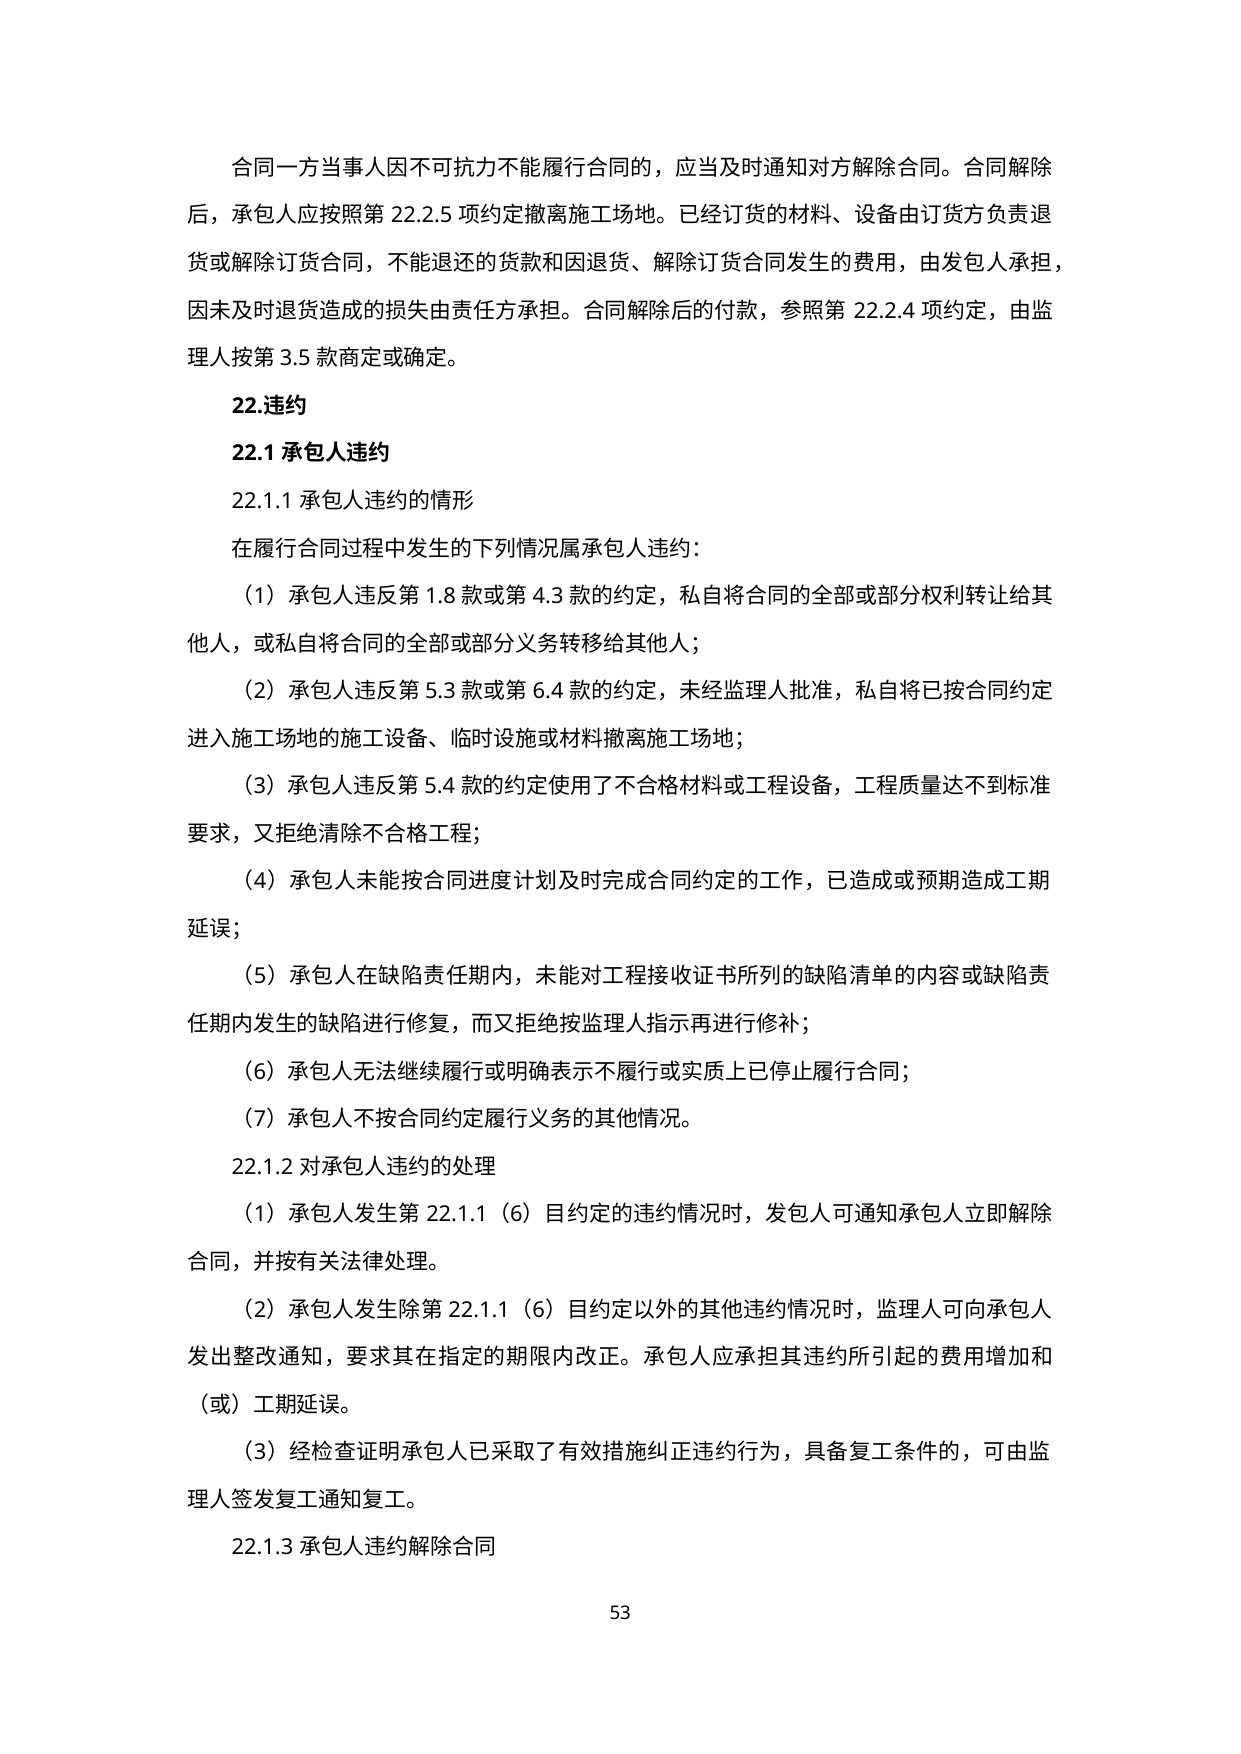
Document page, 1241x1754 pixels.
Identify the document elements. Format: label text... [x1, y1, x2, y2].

text （7）承包人不按合同约定履行义务的其他情况。 [187, 1101, 1053, 1133]
text （4）承包人未能按合同进度计划及时完成合同约定的工作，已造成或预期造成工期延误； [187, 863, 1053, 943]
text 在履行合同过程中发生的下列情况属承包人违约： [187, 531, 1053, 562]
text （3）承包人违反第 5.4 款的约定使用了不合格材料或工程设备，工程质量达不到标准要求，又拒绝清除不合格工程； [187, 768, 1053, 848]
text 22.1 承包人违约 [187, 435, 1053, 467]
text （1）承包人违反第 1.8 款或第 4.3 款的约定，私自将合同的全部或部分权利转让给其他人，或私自将合同的全部或部分义务转移给其他人； [187, 578, 1053, 657]
text 22.1.1 承包人违约的情形 [187, 483, 1053, 515]
text 合同一方当事人因不可抗力不能履行合同的，应当及时通知对方解除合同。合同解除后，承包人应按照第 22.2.5 项约定撤离施工场地。已经订货的材料、设备由订货方负责退货或解除订货合同，不能退还的货款和因退货、解除订货合同发生的费用，由发包人承担，因未及时退货造成的损失由责任方承担。合同解除后的付款，参照第 22.2.4 项约定，由监理人按第 3.5 款商定或确定。 [187, 150, 1053, 372]
text （3）经检查证明承包人已采取了有效措施纠正违约行为，具备复工条件的，可由监理人签发复工通知复工。 [187, 1434, 1053, 1513]
text （2）承包人违反第 5.3 款或第 6.4 款的约定，未经监理人批准，私自将已按合同约定进入施工场地的施工设备、临时设施或材料撤离施工场地； [187, 673, 1053, 752]
text （6）承包人无法继续履行或明确表示不履行或实质上已停止履行合同； [187, 1054, 1053, 1085]
text 22.违约 [187, 388, 1053, 419]
text （1）承包人发生第 22.1.1（6）目约定的违约情况时，发包人可通知承包人立即解除合同，并按有关法律处理。 [187, 1196, 1053, 1276]
text （5）承包人在缺陷责任期内，未能对工程接收证书所列的缺陷清单的内容或缺陷责任期内发生的缺陷进行修复，而又拒绝按监理人指示再进行修补； [187, 958, 1053, 1038]
text 22.1.2 对承包人违约的处理 [187, 1149, 1053, 1181]
text （2）承包人发生除第 22.1.1（6）目约定以外的其他违约情况时，监理人可向承包人发出整改通知，要求其在指定的期限内改正。承包人应承担其违约所引起的费用增加和（或）工期延误。 [187, 1292, 1053, 1418]
text 22.1.3 承包人违约解除合同 [187, 1529, 1053, 1561]
